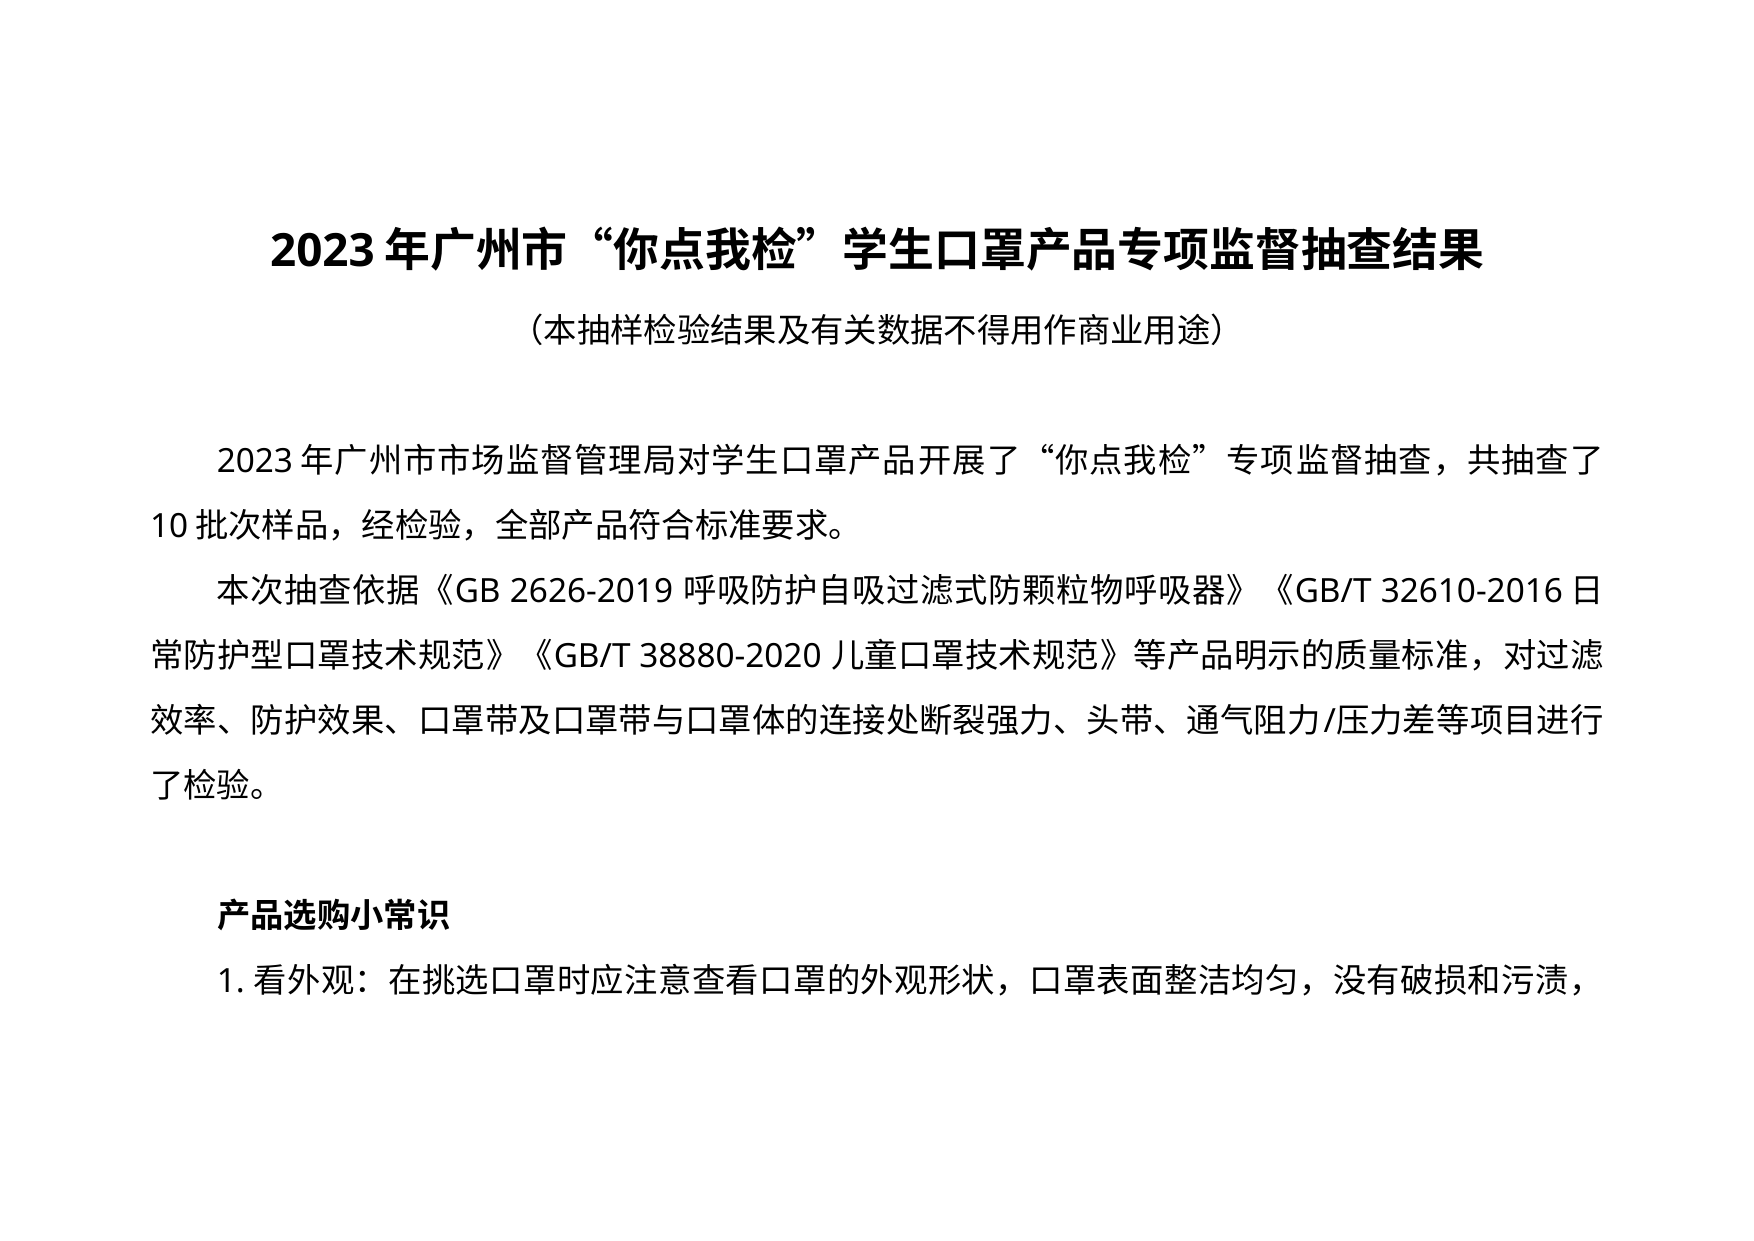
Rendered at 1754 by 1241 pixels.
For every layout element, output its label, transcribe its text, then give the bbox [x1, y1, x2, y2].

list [150, 945, 1604, 1010]
text 本次抽查依据《GB 2626-2019 呼吸防护自吸过滤式防颗粒物呼吸器》《GB/T 32610-2016日常防护型口罩技术规范》《GB/T 38880-2020 儿童口罩技术规范》等产品明示的质量标准，对过滤效率、防护效果、口罩带及口罩带与口罩体的连接处断裂强力、头带、通气阻力/压力差等项目进行了检验。 [150, 555, 1604, 815]
text 产品选购小常识 [150, 880, 1604, 945]
text （本抽样检验结果及有关数据不得用作商业用途） [150, 295, 1604, 360]
text 2023年广州市市场监督管理局对学生口罩产品开展了“你点我检”专项监督抽查，共抽查了10批次样品，经检验，全部产品符合标准要求。 [150, 425, 1604, 555]
text 2023年广州市“你点我检”学生口罩产品专项监督抽查结果 [150, 198, 1604, 295]
